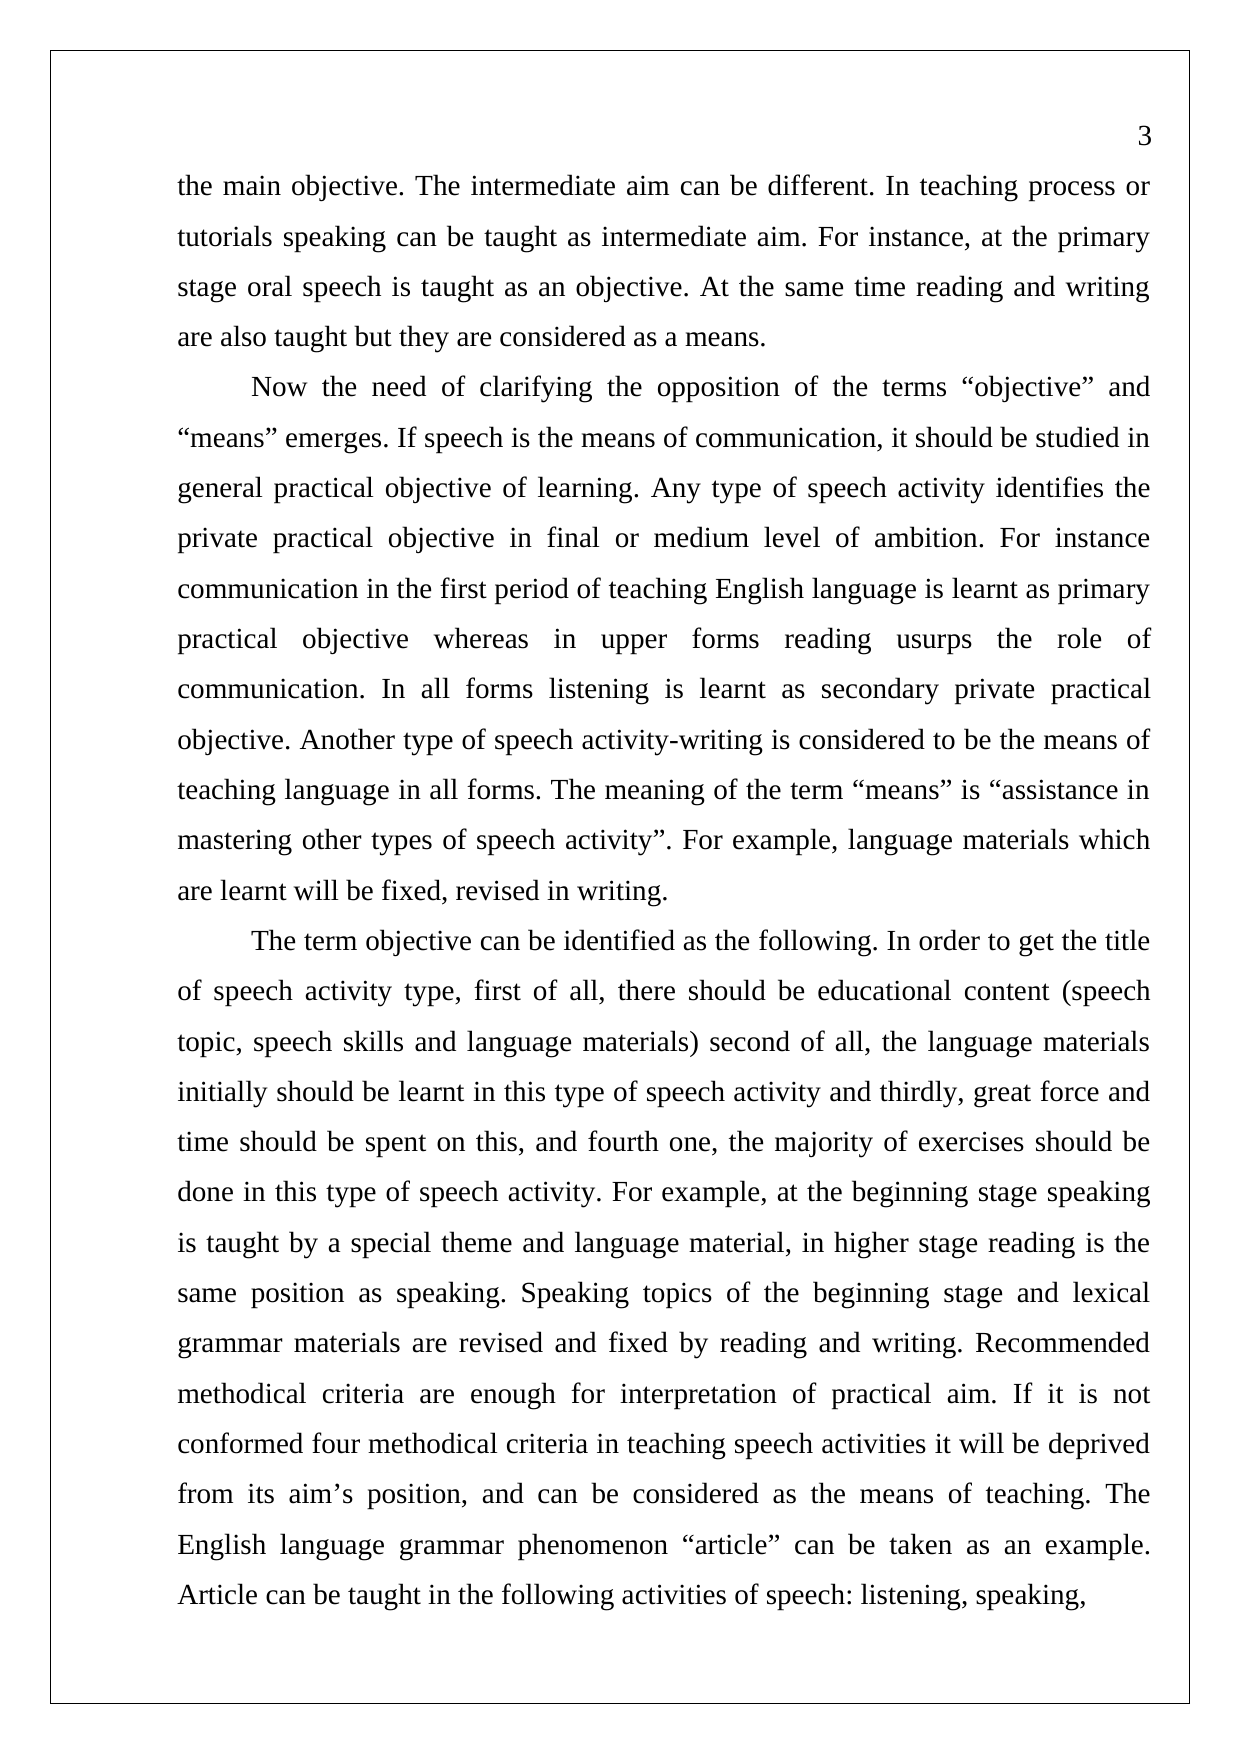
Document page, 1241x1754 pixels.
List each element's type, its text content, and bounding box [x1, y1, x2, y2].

text the main objective. The intermediate aim can be different. In teaching process or tutorials speaking can be taught as intermediate aim. For instance, at the primary stage oral speech is taught as an objective. At the same time reading and writing are also taught but they are considered as a means. [177, 168, 1152, 353]
text The term objective can be identified as the following. In order to get the title of speech activity type, first of all, there should be educational content (speech topic, speech skills and language materials) second of all, the language materials initially should be learnt in this type of speech activity and thirdly, great force and time should be spent on this, and fourth one, the majority of exercises should be done in this type of speech activity. For example, at the beginning stage speaking is taught by a special theme and language material, in higher stage reading is the same position as speaking. Speaking topics of the beginning stage and lexical grammar materials are revised and fixed by reading and writing. Recommended methodical criteria are enough for interpretation of practical aim. If it is not conformed four methodical criteria in teaching speech activities it will be deprived from its aim’s position, and can be considered as the means of teaching. The English language grammar phenomenon “article” can be taken as an example. Article can be taught in the following activities of speech: listening, speaking, [177, 923, 1152, 1611]
text Now the need of clarifying the opposition of the terms “objective” and “means” emerges. If speech is the means of communication, it should be studied in general practical objective of learning. Any type of speech activity identifies the private practical objective in final or medium level of ambition. For instance communication in the first period of teaching English language is learnt as primary practical objective whereas in upper forms reading usurps the role of communication. In all forms listening is learnt as secondary private practical objective. Another type of speech activity-writing is considered to be the means of teaching language in all forms. The meaning of the term “means” is “assistance in mastering other types of speech activity”. For example, language materials which are learnt will be fixed, revised in writing. [177, 369, 1152, 906]
text 3 [177, 118, 1152, 152]
